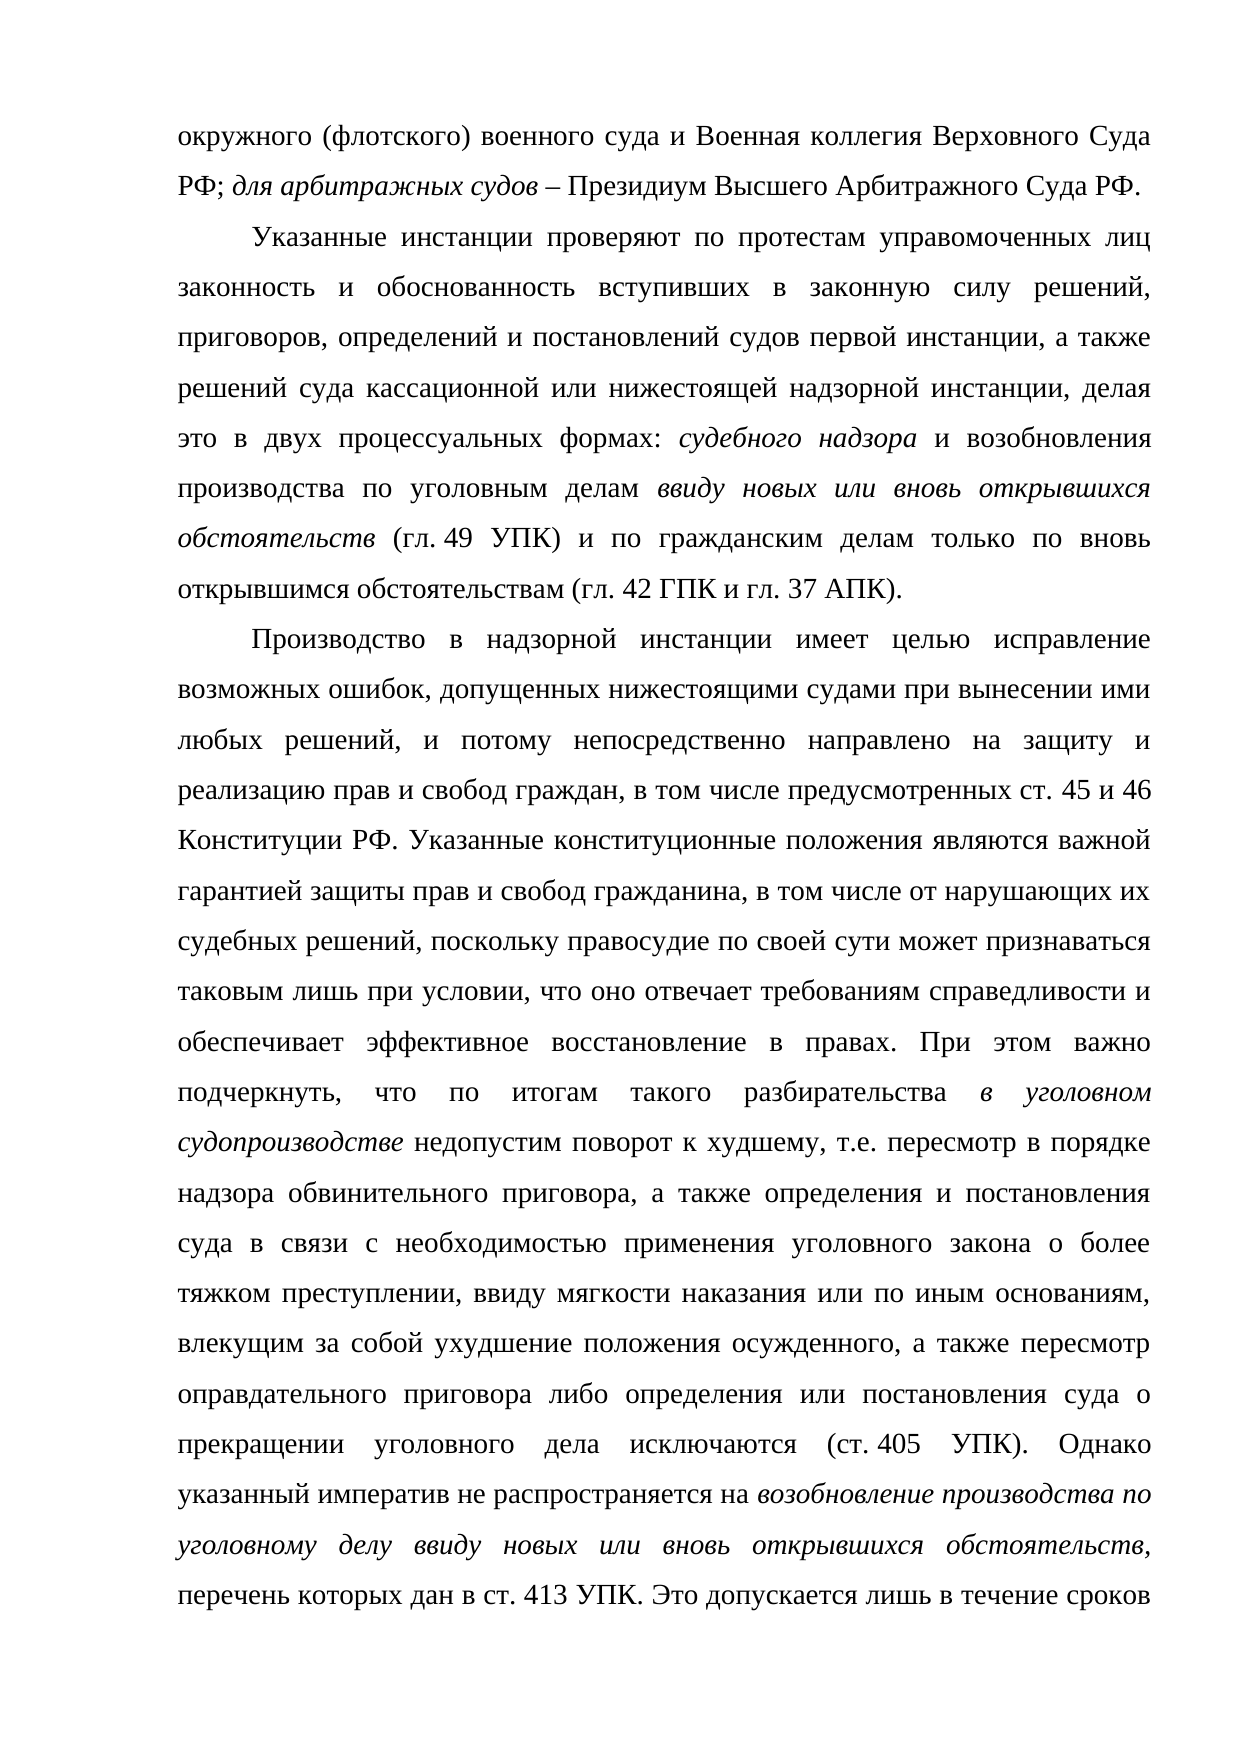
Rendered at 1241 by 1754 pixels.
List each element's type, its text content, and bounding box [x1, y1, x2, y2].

text Указанные инстанции проверяют по протестам управомоченных лиц законность и обоснованность вступивших в законную силу решений, приговоров, определений и постановлений судов первой инстанции, а также решений суда кассационной или нижестоящей надзорной инстанции, делая это в двух процессуальных формах: судебного надзора и возобновления производства по уголовным делам ввиду новых или вновь открывшихся обстоятельств (гл. 49 УПК) и по гражданским делам только по вновь открывшимся обстоятельствам (гл. 42 ГПК и гл. 37 АПК). [177, 219, 1152, 604]
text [177, 118, 1152, 202]
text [177, 621, 1152, 1611]
